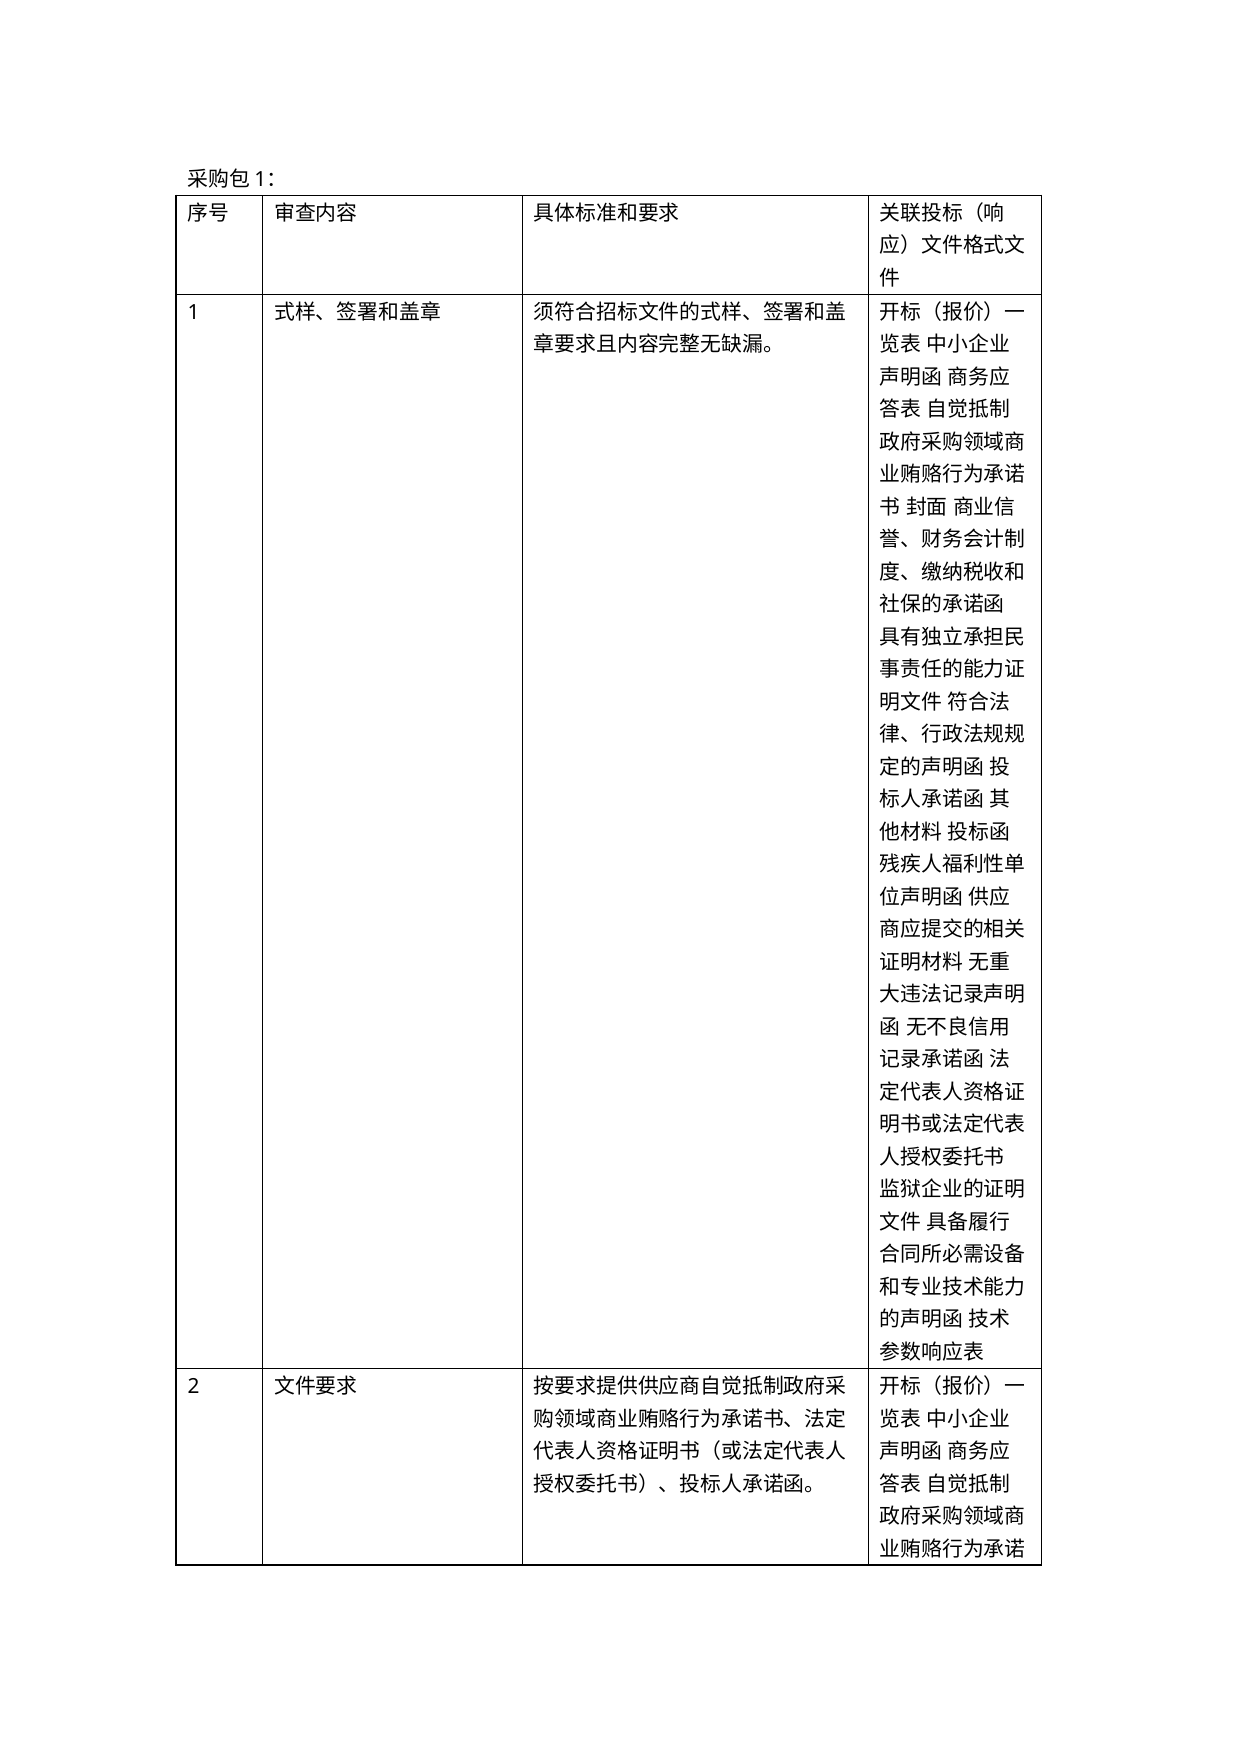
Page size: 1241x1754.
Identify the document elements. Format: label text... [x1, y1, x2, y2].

table_header 具体标准和要求 [523, 196, 868, 293]
table_cell 须符合招标文件的式样、签署和盖章要求且内容完整无缺漏。 [523, 295, 868, 1368]
table_header 关联投标（响应）文件格式文件 [869, 196, 1041, 293]
table_cell 1 [177, 295, 262, 1368]
table_cell 2 [177, 1369, 262, 1564]
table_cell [523, 1369, 868, 1564]
table_header 审查内容 [263, 196, 522, 293]
table_header 序号 [177, 196, 262, 293]
table_cell 文件要求 [263, 1369, 522, 1564]
table_cell 式样、签署和盖章 [263, 295, 522, 1368]
text 采购包1： [187, 162, 1053, 194]
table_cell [869, 1369, 1041, 1564]
